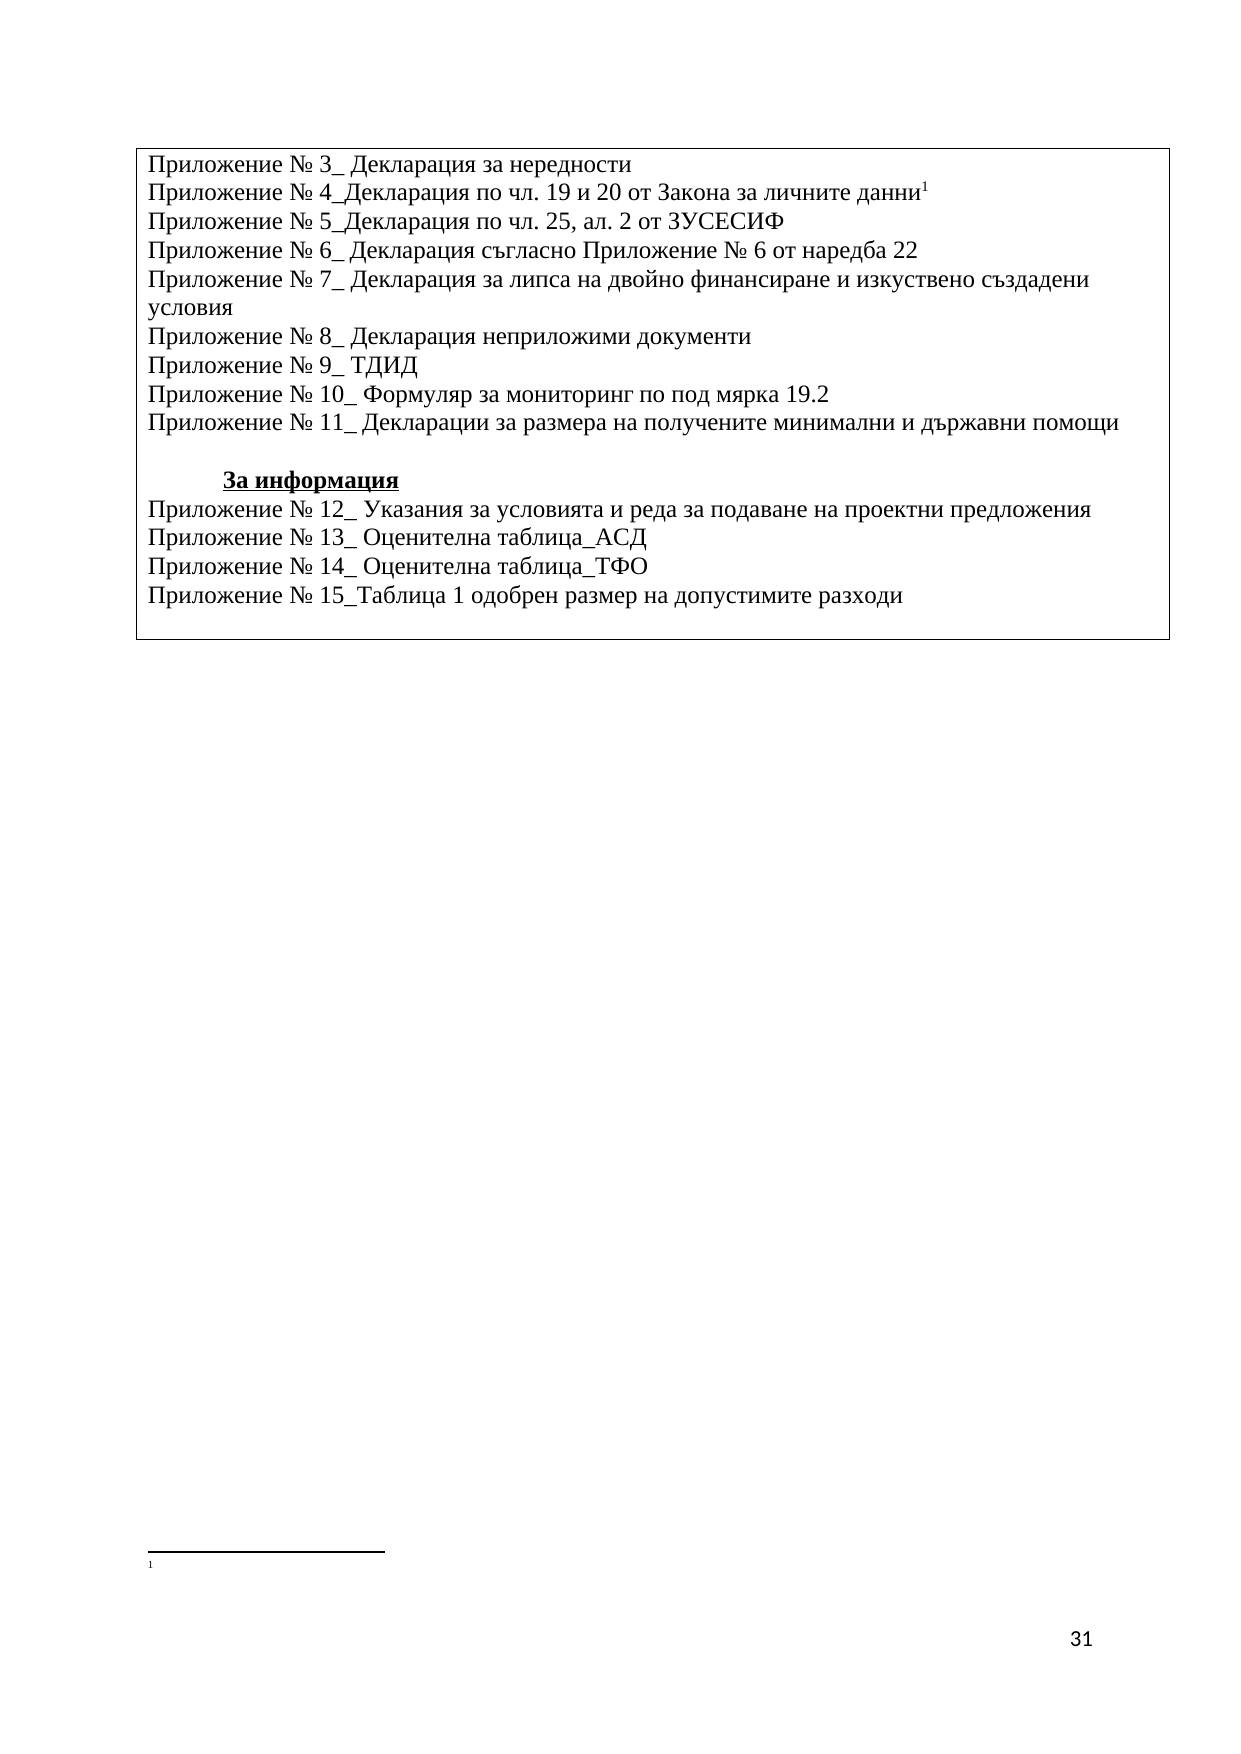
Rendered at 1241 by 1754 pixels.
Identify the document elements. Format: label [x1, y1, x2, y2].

table_header [137, 149, 1169, 639]
